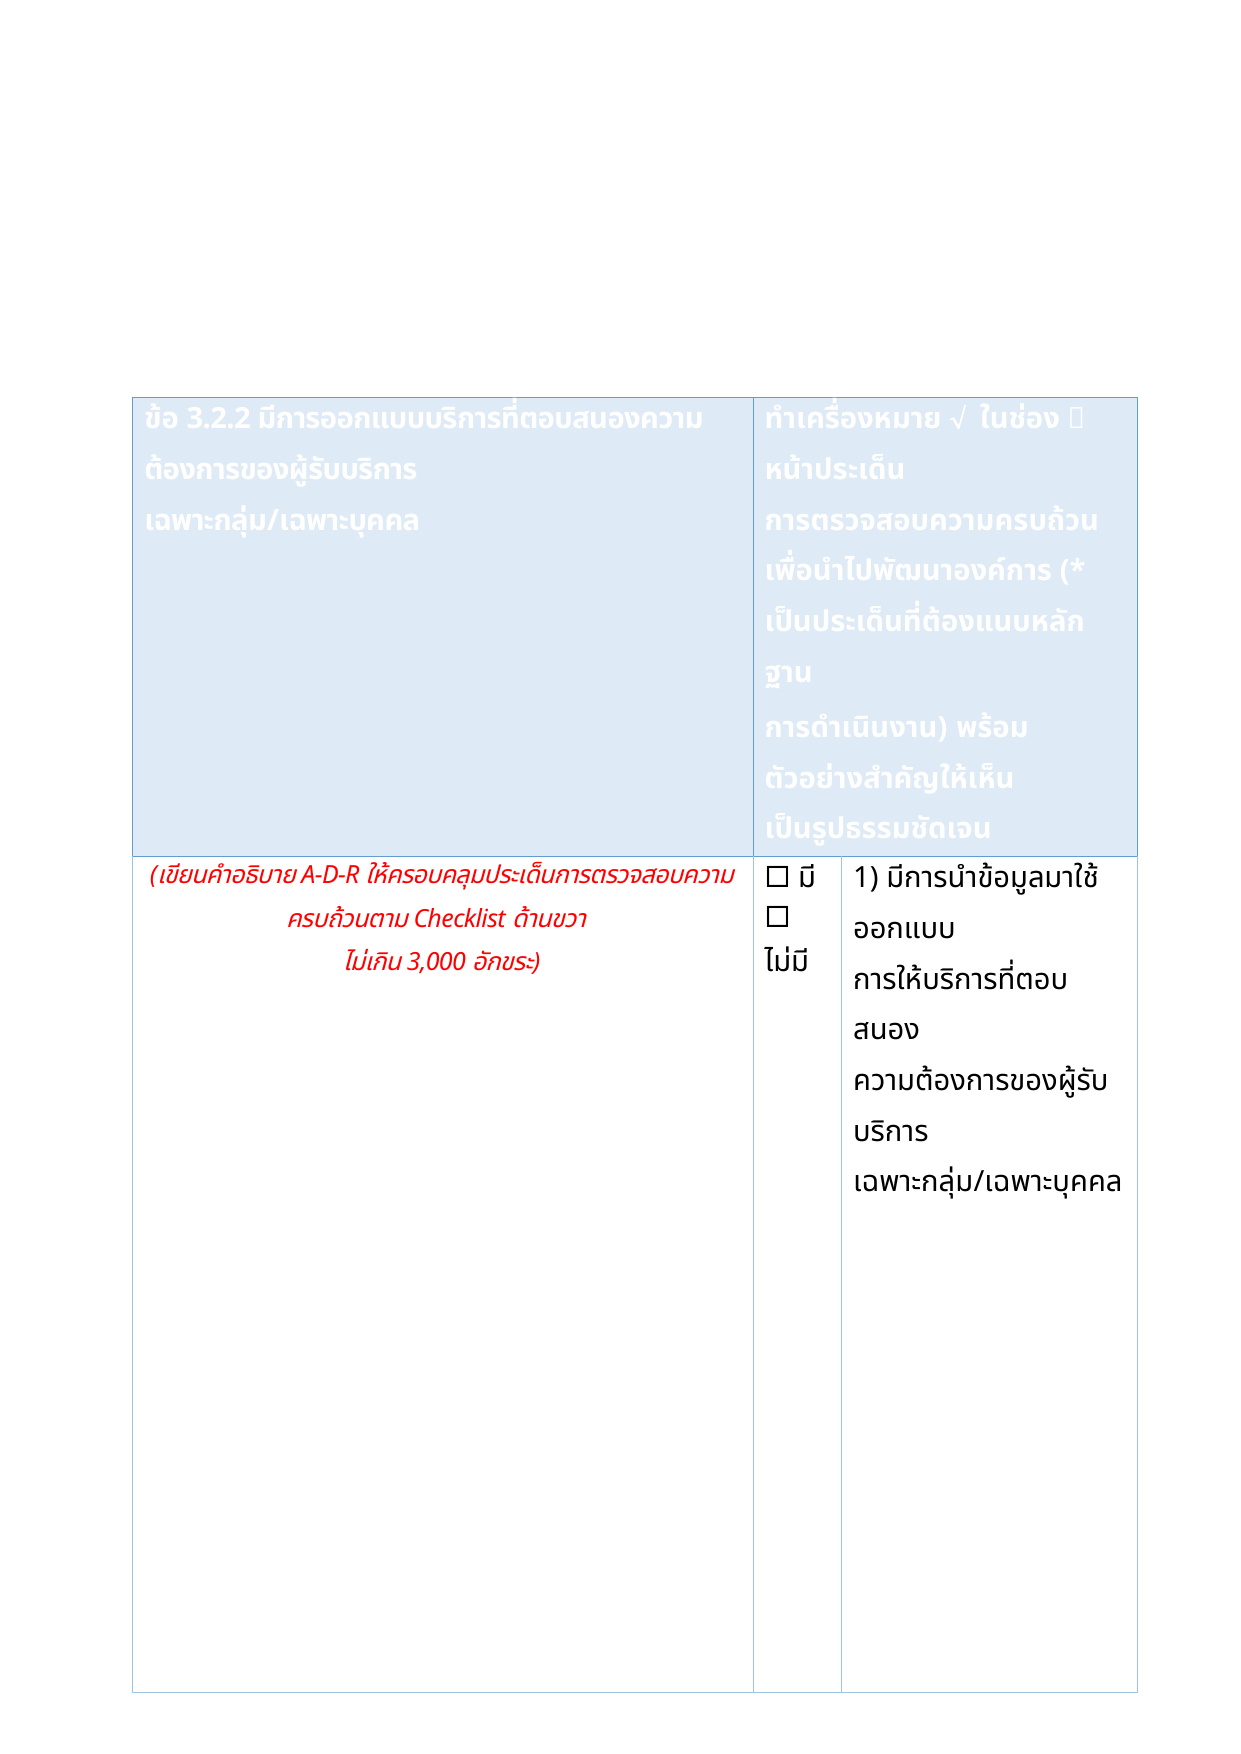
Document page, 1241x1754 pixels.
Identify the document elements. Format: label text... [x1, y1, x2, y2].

table_cell มี ไม่มี [754, 857, 841, 1692]
table_cell (เขียนคำอธิบาย A-D-R ให้ครอบคลุมประเด็นการตรวจสอบความครบถ้วนตาม Checklist ด้านขวา ไม่เกิน 3,000 อักขระ) [133, 857, 753, 1692]
table_header ทำเครื่องหมาย ในช่อง หน้าประเด็น การตรวจสอบความครบถ้วน เพื่อนำไปพัฒนาองค์การ (* เป็นประเด็นที่ต้องแนบหลักฐาน การดำเนินงาน) พร้อมตัวอย่างสำคัญให้เห็น เป็นรูปธรรมชัดเจน [754, 398, 1137, 856]
table_cell 1) มีการนำข้อมูลมาใช้ออกแบบ การให้บริการที่ตอบสนอง ความต้องการของผู้รับบริการ เฉพาะกลุ่ม/เฉพาะบุคคล [842, 857, 1137, 1692]
table_header ข้อ 3.2.2 มีการออกแบบบริการที่ตอบสนองความต้องการของผู้รับบริการ เฉพาะกลุ่ม/เฉพาะบุคคล [133, 398, 753, 856]
